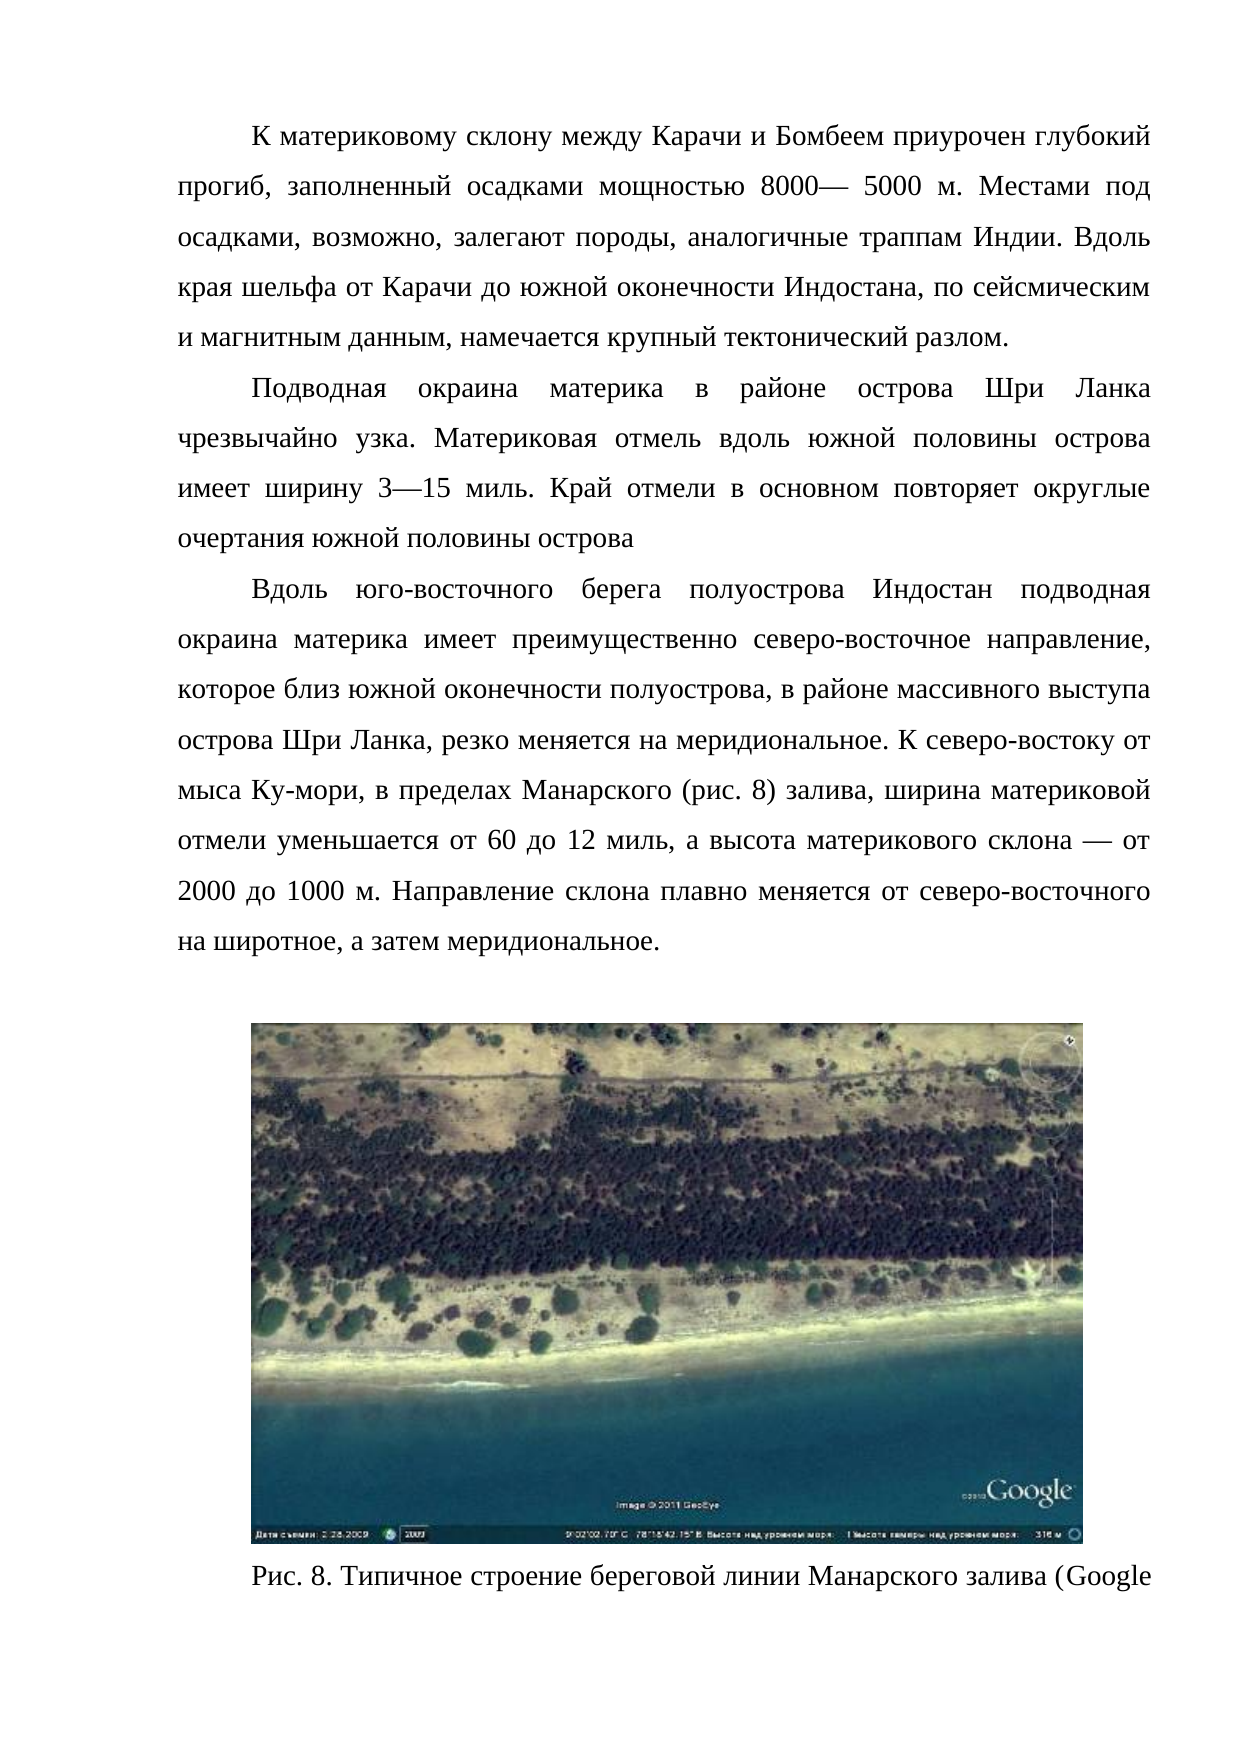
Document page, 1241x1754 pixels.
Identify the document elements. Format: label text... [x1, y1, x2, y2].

text Вдоль юго-восточного берега полуострова Индостан подводная окраина материка имеет преимущественно северо-восточное направление, которое близ южной оконечности полуострова, в районе массивного выступа острова Шри Ланка, резко меняется на меридиональное. К северо-востоку от мыса Ку-мори, в пределах Манарского (рис. 8) залива, ширина материковой отмели уменьшается от 60 до 12 миль, а высота материкового склона — от 2000 до 1000 м. Направление склона плавно меняется от северо-восточного на широтное, а затем меридиональное. [177, 571, 1152, 957]
text К материковому склону между Карачи и Бомбеем приурочен глубокий прогиб, заполненный осадками мощностью 8000— 5000 м. Местами под осадками, возможно, залегают породы, аналогичные траппам Индии. Вдоль края шельфа от Карачи до южной оконечности Индостана, по сейсмическим и магнитным данным, намечается крупный тектонический разлом. [177, 118, 1152, 353]
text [177, 1558, 1152, 1592]
picture [251, 1023, 1083, 1544]
text Подводная окраина материка в районе острова Шри Ланка чрезвычайно узка. Материковая отмель вдоль южной половины острова имеет ширину 3—15 миль. Край отмели в основном повторяет округлые очертания южной половины острова [177, 370, 1152, 554]
